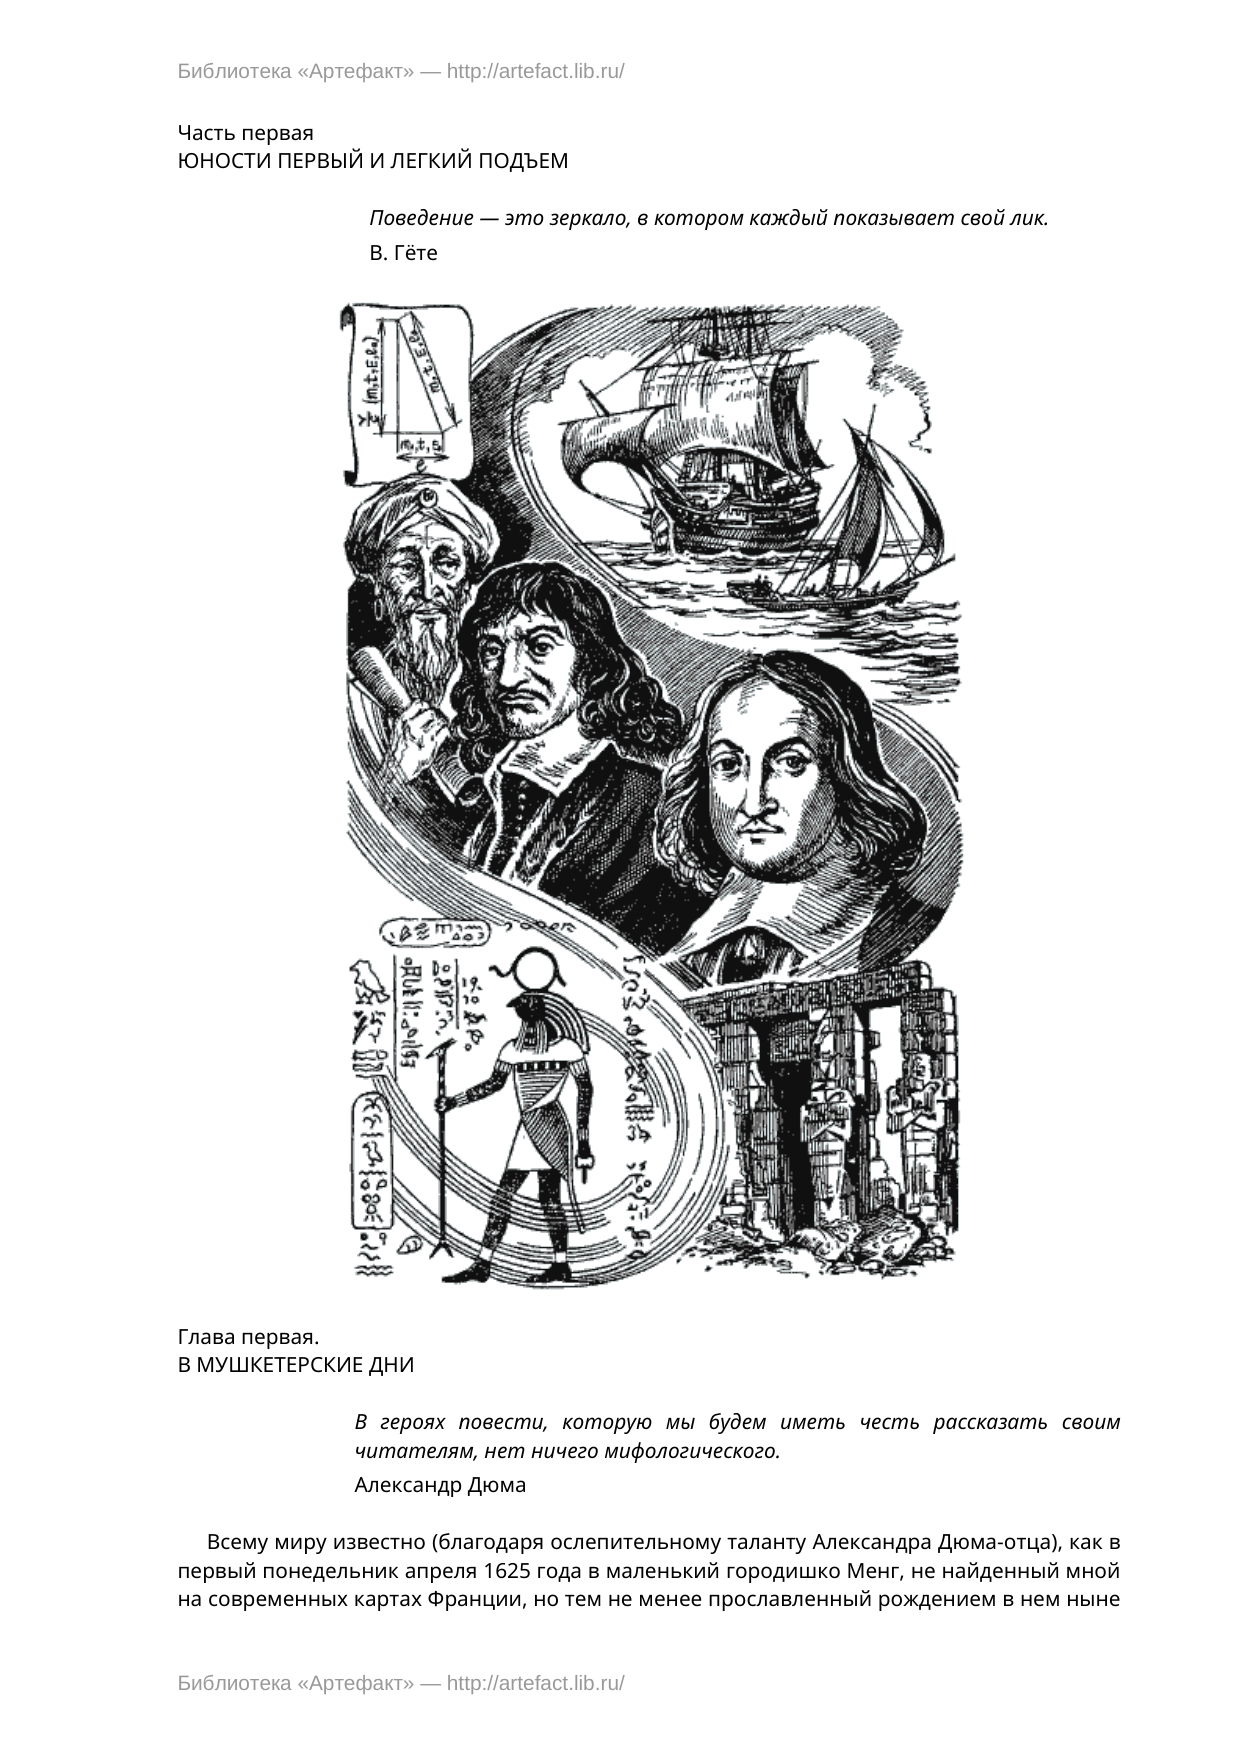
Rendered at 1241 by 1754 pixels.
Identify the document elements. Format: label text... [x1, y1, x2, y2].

picture [331, 294, 968, 1294]
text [177, 1527, 1122, 1613]
text Александр Дюма [354, 1471, 1122, 1499]
text Поведение — это зеркало, в котором каждый показывает свой лик. [369, 203, 1122, 232]
subtitle В МУШКЕТЕРСКИЕ ДНИ [177, 1351, 1122, 1379]
text В. Гёте [369, 238, 1122, 267]
subtitle Глава первая. [177, 1322, 1122, 1351]
subtitle Часть первая [177, 118, 1122, 147]
text В героях повести, которую мы будем иметь честь рассказать своим читателям, нет ничего мифологического. [354, 1407, 1122, 1464]
subtitle ЮНОСТИ ПЕРВЫЙ И ЛЕГКИЙ ПОДЪЕМ [177, 147, 1122, 175]
